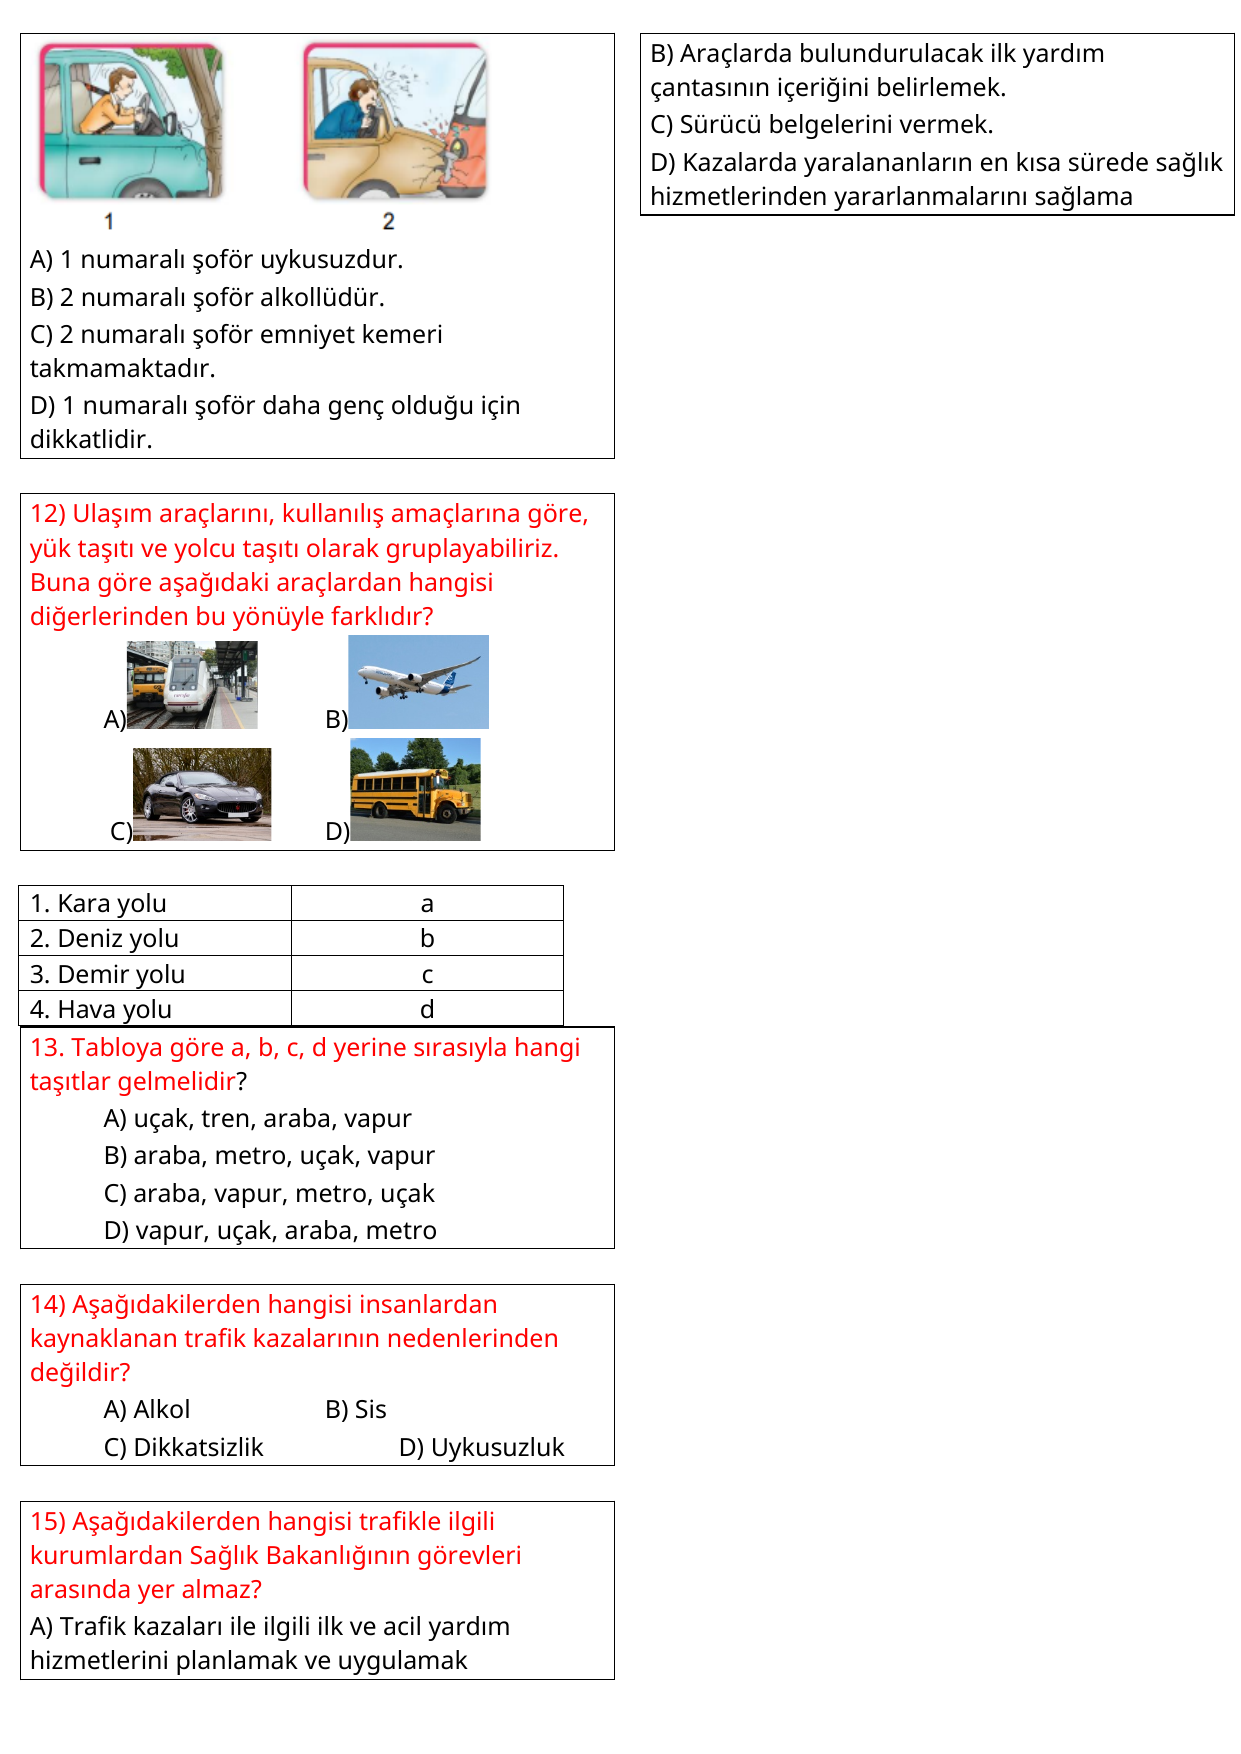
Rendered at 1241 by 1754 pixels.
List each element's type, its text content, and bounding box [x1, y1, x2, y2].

text C) 2 numaralı şoför emniyet kemeri takmamaktadır. [21, 313, 614, 384]
text 14) Aşağıdakilerden hangisi insanlardan kaynaklanan trafik kazalarının nedenlerinden değildir? [21, 1285, 614, 1389]
table_cell 2. Deniz yolu [19, 921, 291, 955]
text C) Sürücü belgelerini vermek. [641, 104, 1234, 141]
table_cell b [292, 921, 563, 955]
text C) Dikkatsizlik D) Uykusuzluk [21, 1426, 614, 1465]
text A) uçak, tren, araba, vapur [21, 1098, 614, 1135]
text C) araba, vapur, metro, uçak [21, 1172, 614, 1209]
picture [348, 635, 489, 729]
table_header a [292, 886, 563, 920]
text D) 1 numaralı şoför daha genç olduğu için dikkatlidir. [21, 384, 614, 458]
table_header 1. Kara yolu [19, 886, 291, 920]
text A) Trafik kazaları ile ilgili ilk ve acil yardım hizmetlerini planlamak ve uygulamak [21, 1606, 614, 1679]
table_cell c [292, 956, 563, 990]
table_cell d [292, 991, 563, 1025]
text 13. Tabloya göre a, b, c, d yerine sırasıyla hangi taşıtlar gelmelidir? [21, 1028, 614, 1098]
text B) 2 numaralı şoför alkollüdür. [21, 276, 614, 313]
picture [126, 641, 258, 729]
text A) 1 numaralı şoför uykusuzdur. [21, 239, 614, 276]
text 12) Ulaşım araçlarını, kullanılış amaçlarına göre, yük taşıtı ve yolcu taşıtı olarak gruplayabiliriz. Buna göre aşağıdaki araçlardan hangisi diğerlerinden bu yönüyle farklıdır? [21, 494, 614, 632]
text 15) Aşağıdakilerden hangisi trafikle ilgili kurumlardan Sağlık Bakanlığının görevleri arasında yer almaz? [21, 1502, 614, 1606]
text D) Kazalarda yaralananların en kısa sürede sağlık hizmetlerinden yararlanmalarını sağlama [641, 141, 1234, 214]
text A) Alkol B) Sis [21, 1389, 614, 1426]
text D) vapur, uçak, araba, metro [21, 1209, 614, 1248]
text B) araba, metro, uçak, vapur [21, 1135, 614, 1172]
text B) Araçlarda bulundurulacak ilk yardım çantasının içeriğini belirlemek. [641, 34, 1234, 104]
picture [350, 738, 481, 841]
picture [133, 748, 272, 841]
table_cell 3. Demir yolu [19, 956, 291, 990]
table_cell 4. Hava yolu [19, 991, 291, 1025]
picture [29, 35, 493, 239]
